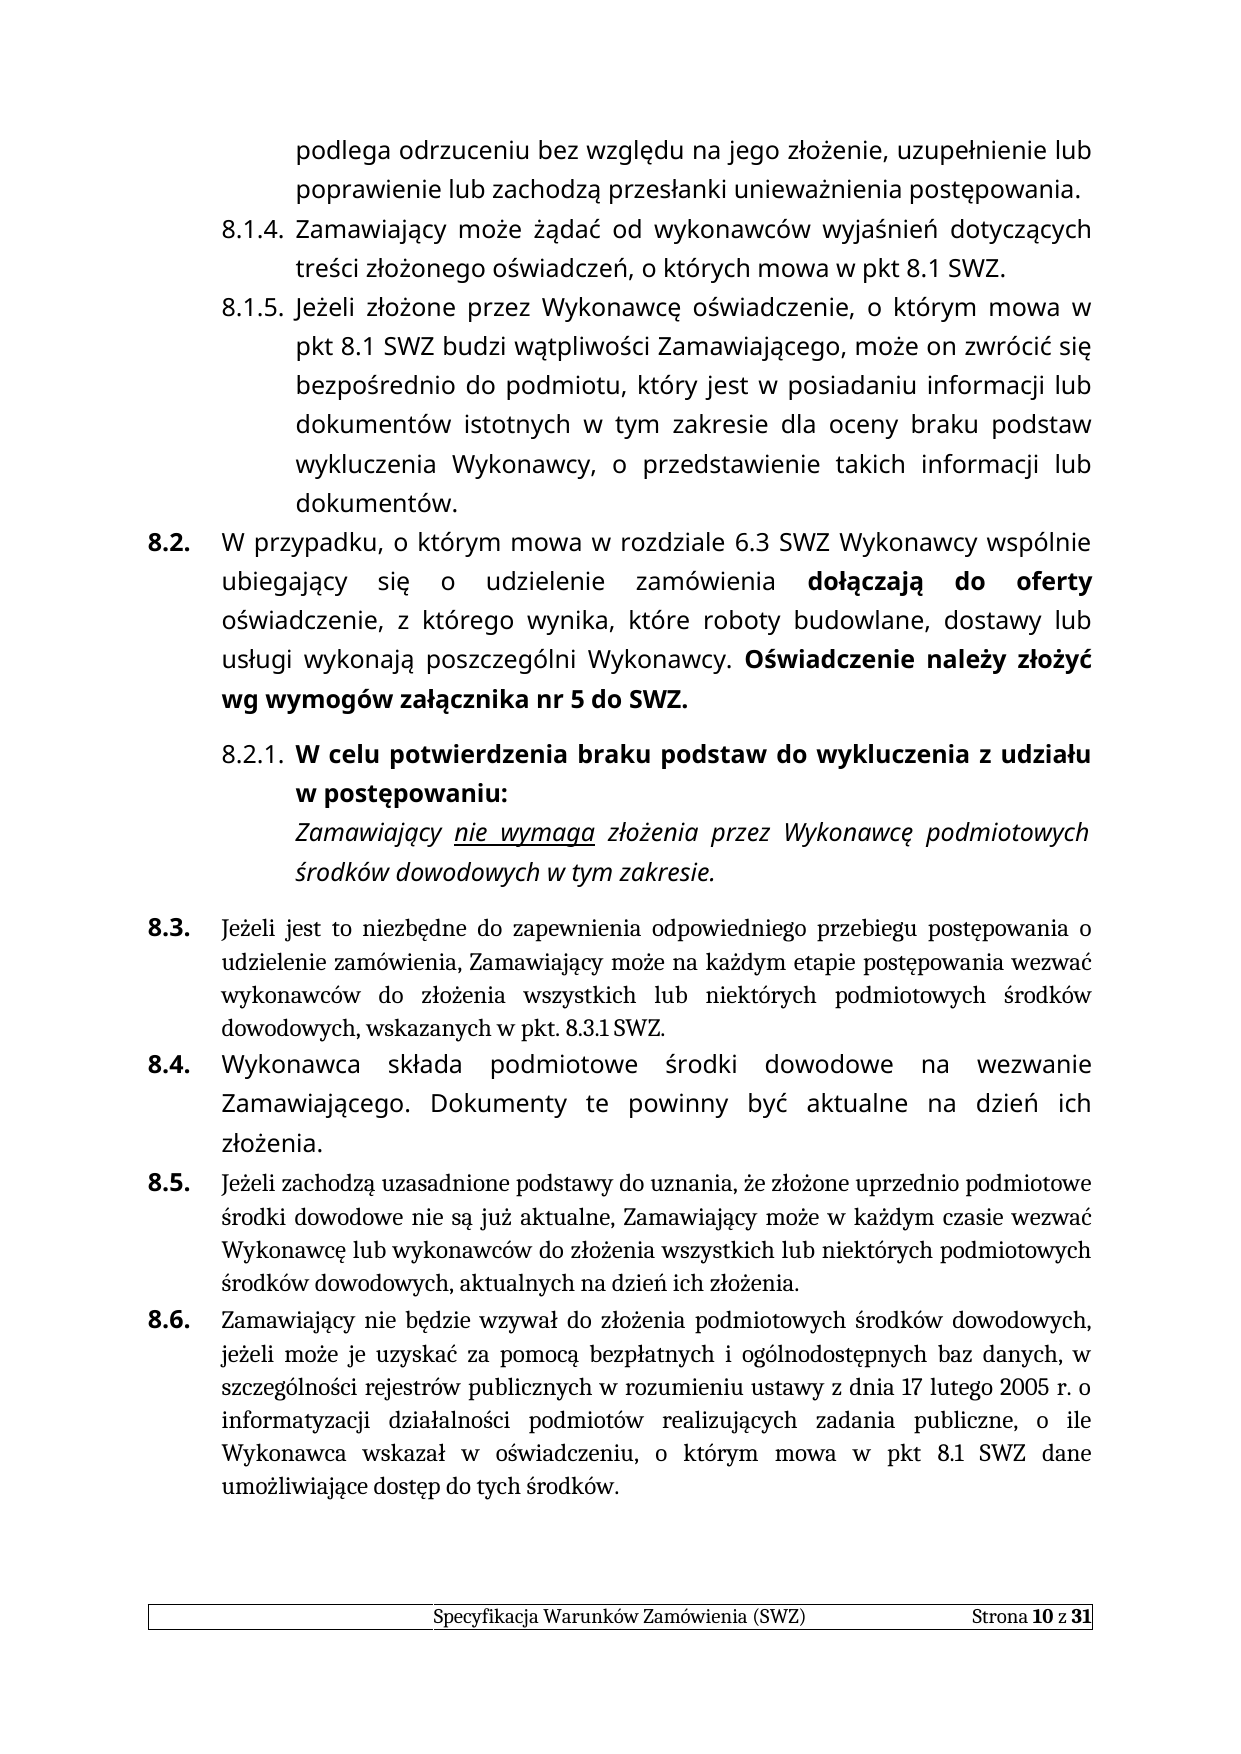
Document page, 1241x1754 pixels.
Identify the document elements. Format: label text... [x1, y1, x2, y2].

list Zamawiający może żądać od wykonawców wyjaśnień dotyczących treści złożonego oświadczeń, o których mowa w pkt 8.1 SWZ. [221, 211, 1093, 284]
list W przypadku, o którym mowa w rozdziale 6.3 SWZ Wykonawcy wspólnie ubiegający się o udzielenie zamówienia dołączają do oferty oświadczenie, z którego wynika, które roboty budowlane, dostawy lub usługi wykonają poszczególni Wykonawcy. Oświadczenie należy złożyć wg wymogów załącznika nr 5 do SWZ. [148, 524, 1093, 715]
list Zamawiający nie będzie wzywał do złożenia podmiotowych środków dowodowych, jeżeli może je uzyskać za pomocą bezpłatnych i ogólnodostępnych baz danych, w szczególności rejestrów publicznych w rozumieniu ustawy z dnia 17 lutego 2005 r. o informatyzacji działalności podmiotów realizujących zadania publiczne, o ile Wykonawca wskazał w oświadczeniu, o którym mowa w pkt 8.1 SWZ dane umożliwiające dostęp do tych środków. [148, 1302, 1093, 1501]
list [221, 133, 1093, 206]
list Zamawiający nie wymaga złożenia przez Wykonawcę podmiotowych środków dowodowych w tym zakresie. [295, 815, 1093, 888]
list Wykonawca składa podmiotowe środki dowodowe na wezwanie Zamawiającego. Dokumenty te powinny być aktualne na dzień ich złożenia. [148, 1047, 1093, 1159]
list Jeżeli złożone przez Wykonawcę oświadczenie, o którym mowa w pkt 8.1 SWZ budzi wątpliwości Zamawiającego, może on zwrócić się bezpośrednio do podmiotu, który jest w posiadaniu informacji lub dokumentów istotnych w tym zakresie dla oceny braku podstaw wykluczenia Wykonawcy, o przedstawienie takich informacji lub dokumentów. [221, 289, 1093, 519]
list Jeżeli jest to niezbędne do zapewnienia odpowiedniego przebiegu postępowania o udzielenie zamówienia, Zamawiający może na każdym etapie postępowania wezwać wykonawców do złożenia wszystkich lub niektórych podmiotowych środków dowodowych, wskazanych w pkt. 8.3.1 SWZ. [148, 909, 1093, 1043]
list Jeżeli zachodzą uzasadnione podstawy do uznania, że złożone uprzednio podmiotowe środki dowodowe nie są już aktualne, Zamawiający może w każdym czasie wezwać Wykonawcę lub wykonawców do złożenia wszystkich lub niektórych podmiotowych środków dowodowych, aktualnych na dzień ich złożenia. [148, 1164, 1093, 1298]
list W celu potwierdzenia braku podstaw do wykluczenia z udziału w postępowaniu: [221, 737, 1093, 810]
